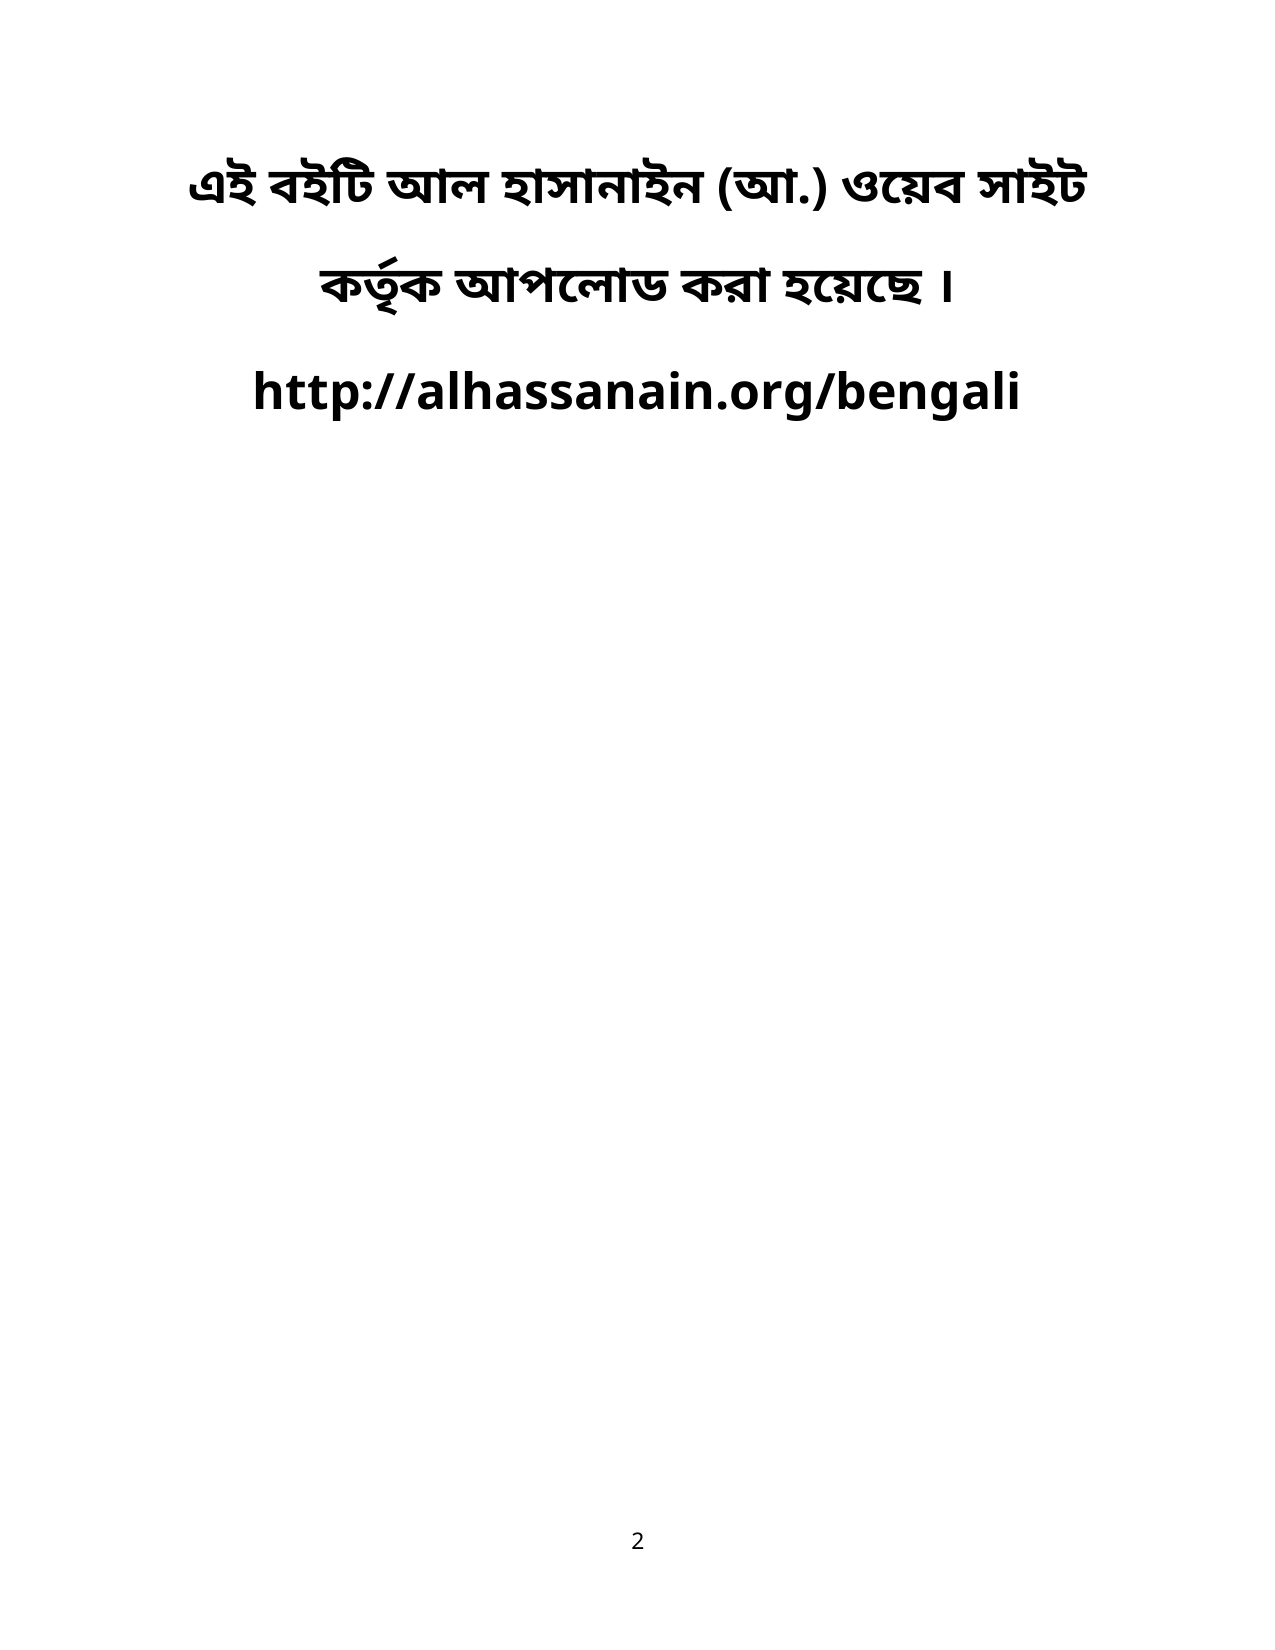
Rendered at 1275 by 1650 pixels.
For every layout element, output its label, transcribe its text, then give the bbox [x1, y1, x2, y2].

text http://alhassanain.org/bengali [150, 356, 1125, 424]
text এই বইটি আল হাসানাইন (আ.) ওয়েব সাইট কর্তৃক আপলোড করা হয়েছে । [150, 150, 1125, 323]
